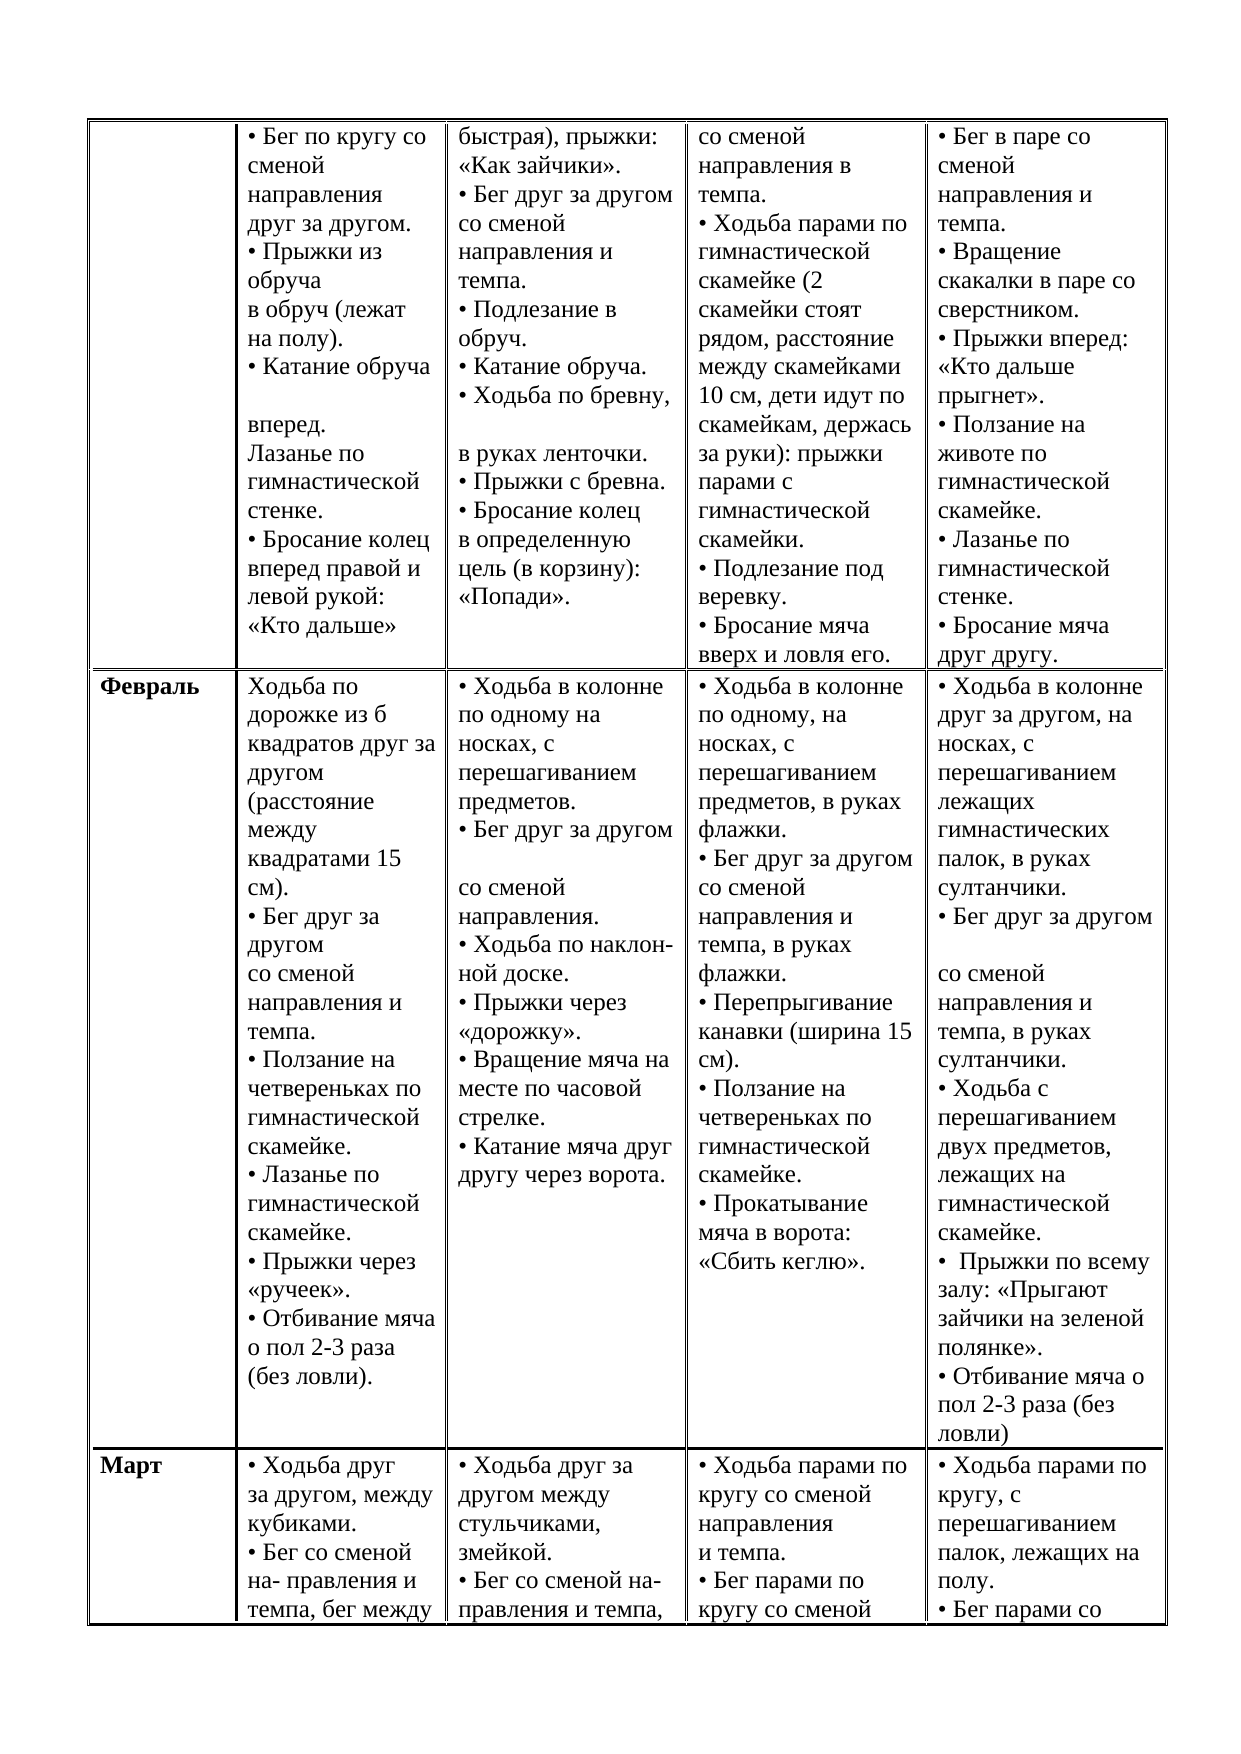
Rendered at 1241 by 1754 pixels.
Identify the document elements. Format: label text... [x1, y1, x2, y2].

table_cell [447, 1450, 687, 1623]
table_cell Февраль [89, 668, 236, 1447]
table_cell • Ходьба в колонне по одному, на носках, с перешагиванием предметов, в руках флажки. • Бег друг за другом со сменой направления и темпа, в руках флажки. • Перепрыгивание канавки (ширина 15 см). • Ползание на четвереньках по гимнастической скамейке. • Прокатывание мяча в ворота: «Сбить кеглю». [688, 671, 925, 1447]
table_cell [926, 1447, 1165, 1623]
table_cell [236, 1450, 447, 1623]
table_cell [926, 122, 1165, 668]
table_cell • Ходьба в колонне по одному на носках, с перешагиванием предметов. • Бег друг за другом со сменой направления. • Ходьба по наклон- ной доске. • Прыжки через «дорожку». • Вращение мяча на месте по часовой стрелке. • Катание мяча друг другу через ворота. [448, 671, 685, 1447]
table_cell Январь [90, 122, 236, 668]
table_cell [447, 122, 687, 668]
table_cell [236, 122, 447, 668]
table_cell Ходьба по дорожке из б квадратов друг за другом (расстояние между квадратами 15 см). • Бег друг за другом со сменой направления и темпа. • Ползание на четвереньках по гимнастической скамейке. • Лазанье по гимнастической скамейке. • Прыжки через «ручеек». • Отбивание мяча о пол 2-3 раза (без ловли). [238, 671, 445, 1447]
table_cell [687, 122, 926, 668]
table_cell • Ходьба в колонне друг за другом, на носках, с перешагиванием лежащих гимнастических палок, в руках султанчики. • Бег друг за другом со сменой направления и темпа, в руках султанчики. • Ходьба с перешагиванием двух предметов, лежащих на гимнастической скамейке. • Прыжки по всему залу: «Прыгают зайчики на зеленой полянке». • Отбивание мяча о пол 2-3 раза (без ловли) [926, 668, 1166, 1447]
table_cell Март [90, 1447, 236, 1623]
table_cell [687, 1450, 926, 1623]
